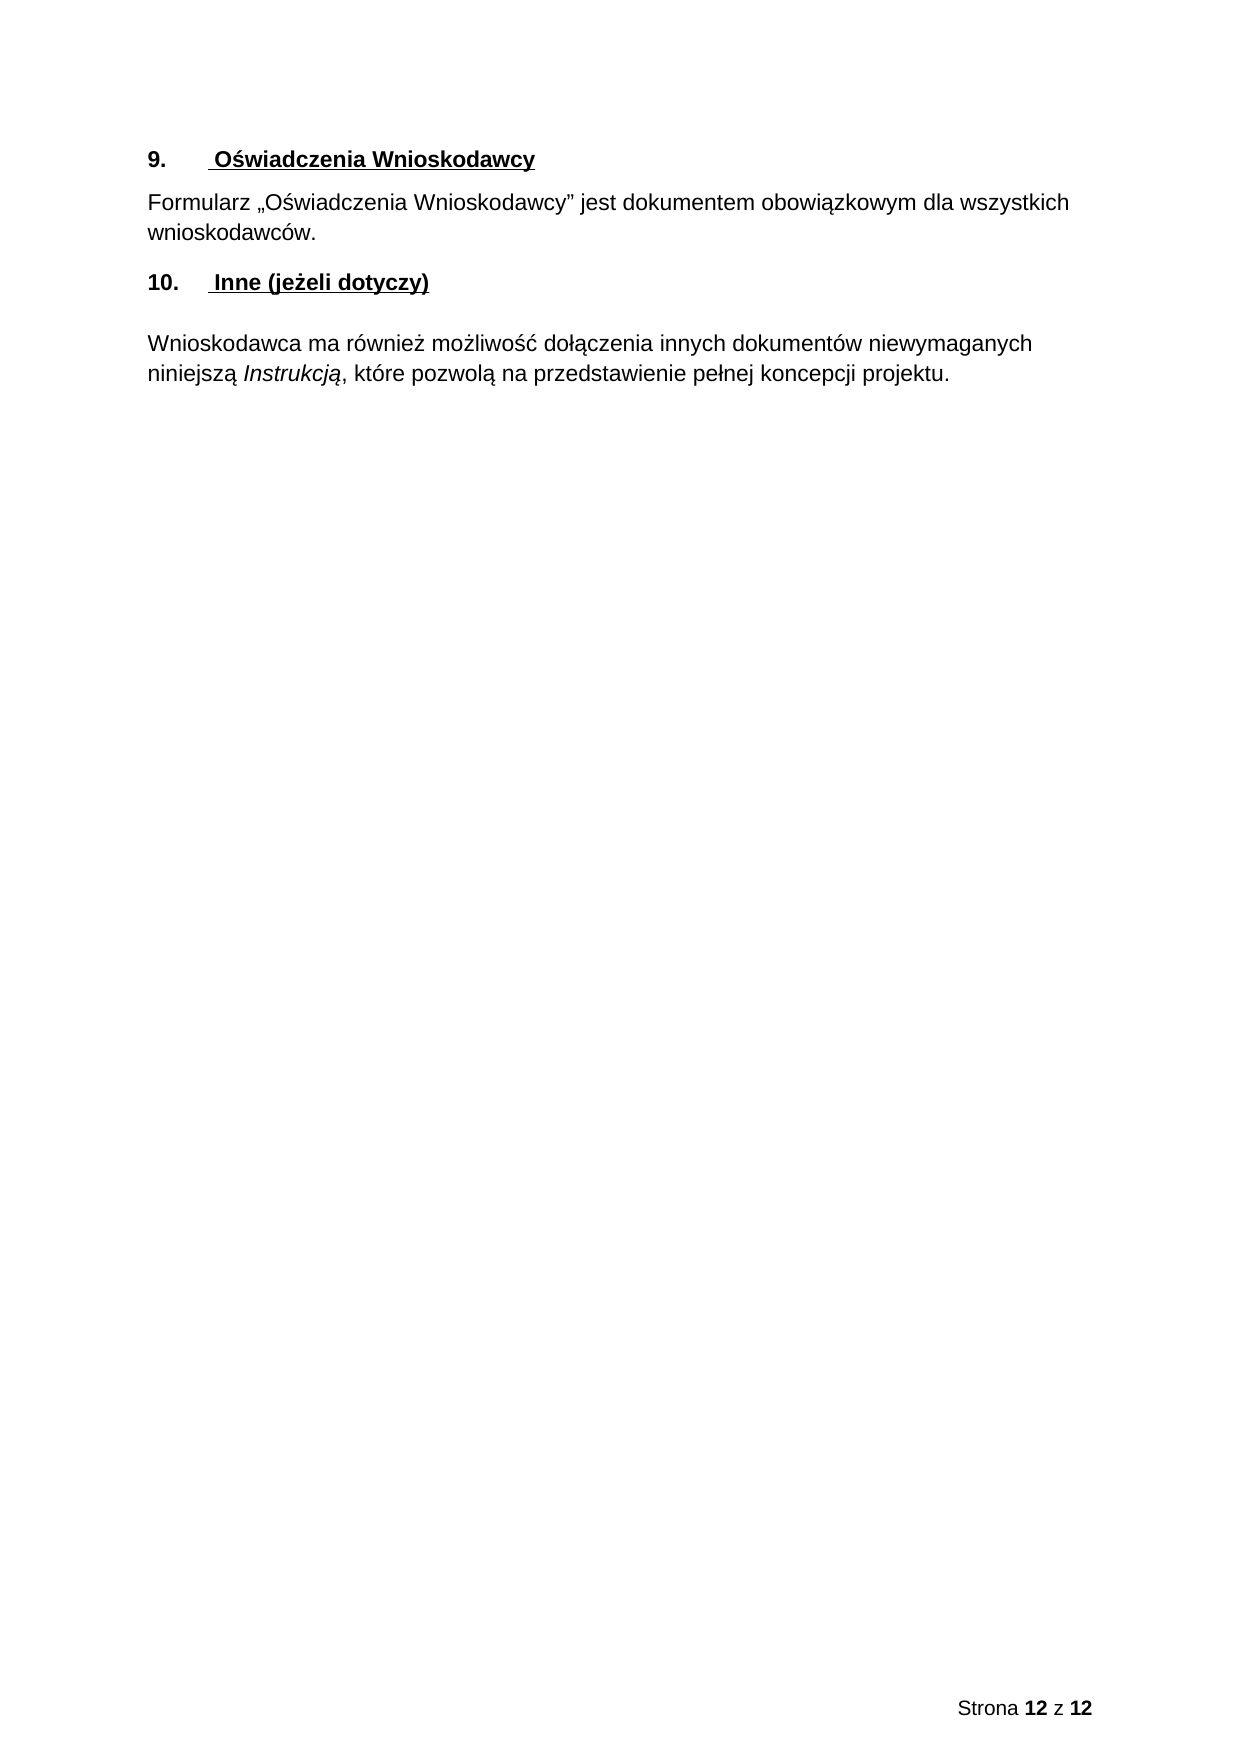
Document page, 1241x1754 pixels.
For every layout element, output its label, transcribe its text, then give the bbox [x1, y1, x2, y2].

subtitle Inne (jeżeli dotyczy) [147, 269, 1122, 296]
subtitle Oświadczenia Wnioskodawcy [147, 146, 1122, 172]
text Formularz „Oświadczenia Wnioskodawcy” jest dokumentem obowiązkowym dla wszystkich wnioskodawców. [147, 189, 1122, 245]
text Wnioskodawca ma również możliwość dołączenia innych dokumentów niewymaganych niniejszą Instrukcją, które pozwolą na przedstawienie pełnej koncepcji projektu. [147, 330, 1086, 386]
